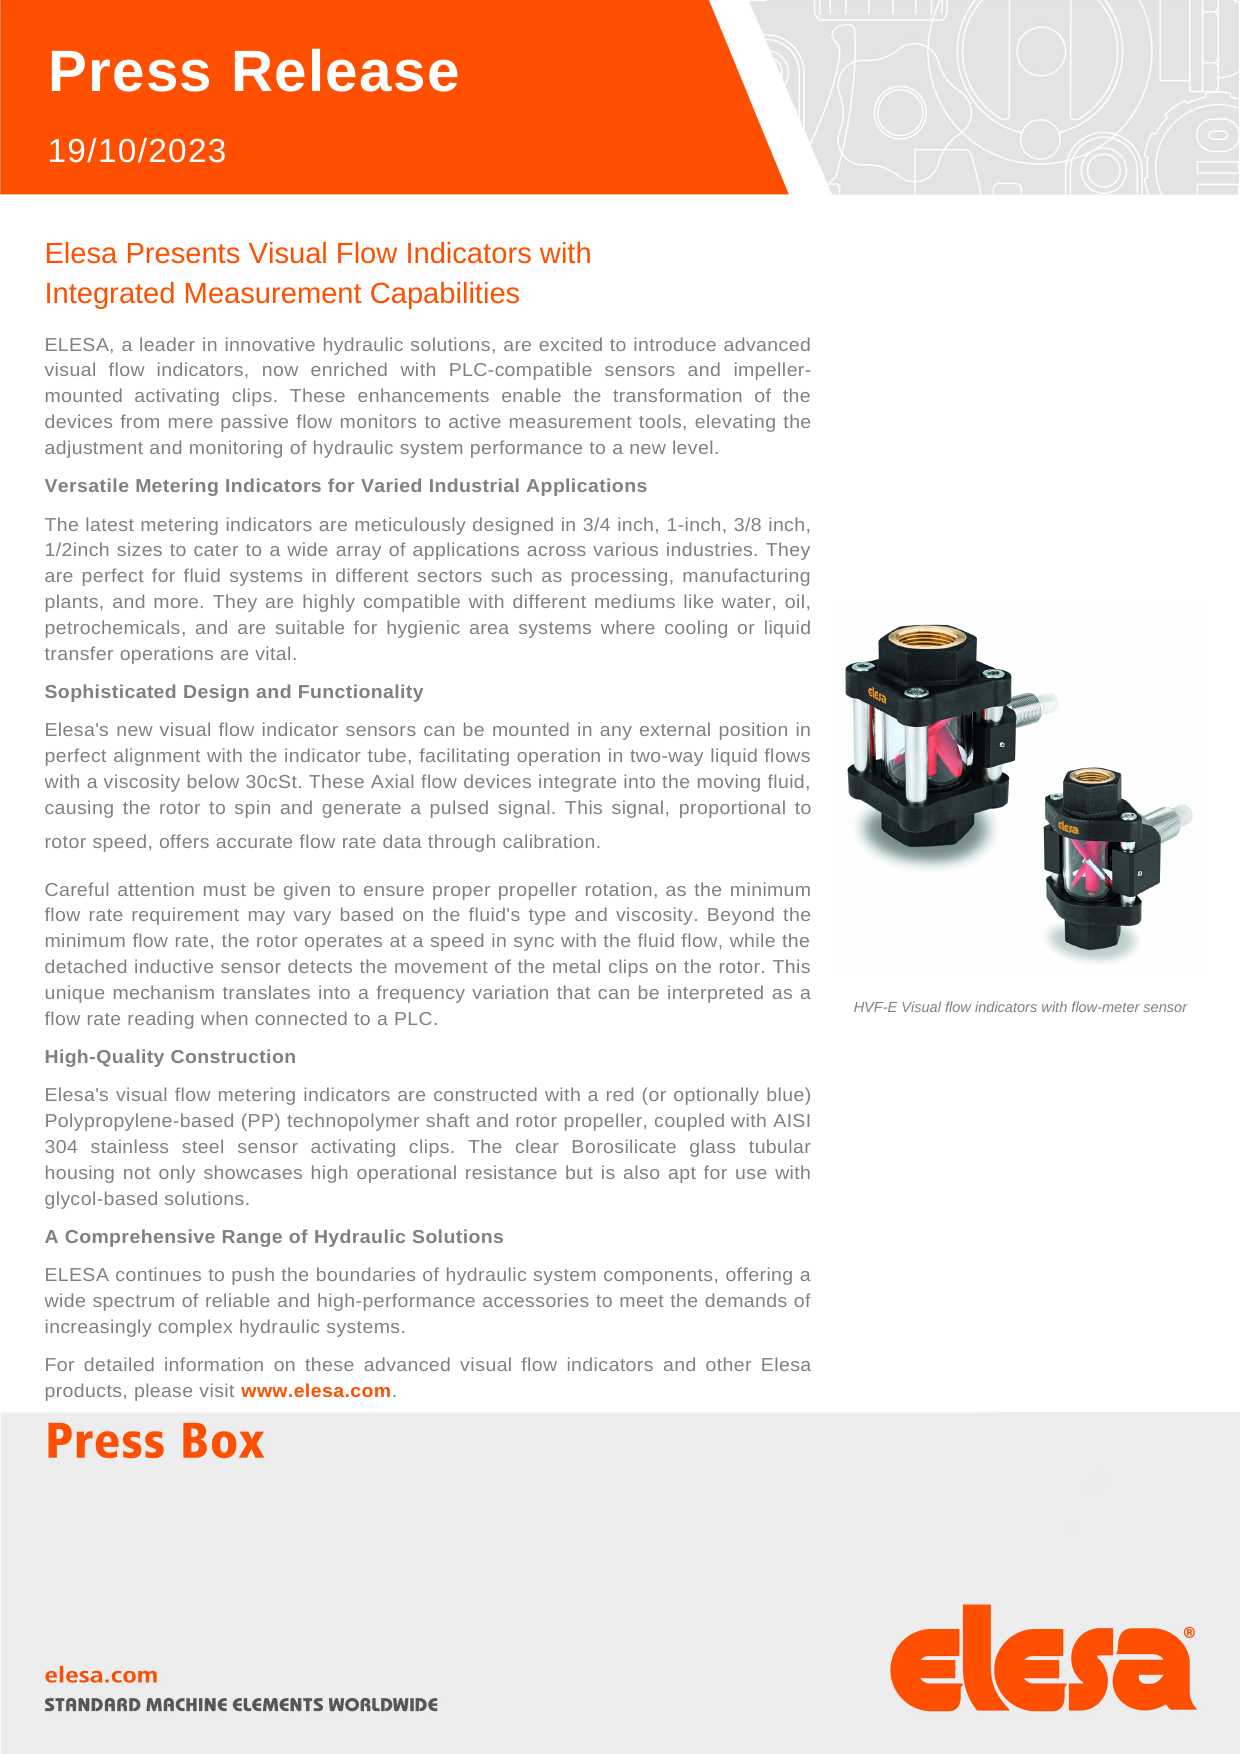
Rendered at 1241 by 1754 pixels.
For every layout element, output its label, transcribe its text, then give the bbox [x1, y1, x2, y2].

text Sophisticated Design and Functionality [44, 681, 754, 702]
text Elesa's new visual flow indicator sensors can be mounted in any external position in perfect alignment with the indicator tube, facilitating operation in two-way liquid flows with a viscosity below 30cSt. These Axial flow devices integrate into the moving fluid, causing the rotor to spin and generate a pulsed signal. This signal, proportional to rotor speed, offers accurate flow rate data through calibration. [44, 719, 813, 859]
text High-Quality Construction [44, 1046, 754, 1067]
text Elesa's visual flow metering indicators are constructed with a red (or optionally blue) Polypropylene-based (PP) technopolymer shaft and rotor propeller, coupled with AISI 304 stainless steel sensor activating clips. The clear Borosilicate glass tubular housing not only showcases high operational resistance but is also apt for use with glycol-based solutions. [44, 1084, 813, 1209]
text For detailed information on these advanced visual flow indicators and other Elesa products, please visit www.elesa.com. [44, 1354, 813, 1402]
picture [0, 1412, 1241, 1754]
picture [832, 603, 1202, 972]
text ELESA, a leader in innovative hydraulic solutions, are excited to introduce advanced visual flow indicators, now enriched with PLC-compatible sensors and impeller-mounted activating clips. These enhancements enable the transformation of the devices from mere passive flow monitors to active measurement tools, elevating the adjustment and monitoring of hydraulic system performance to a new level. [44, 333, 813, 458]
text Versatile Metering Indicators for Varied Industrial Applications [44, 475, 754, 497]
text A Comprehensive Range of Hydraulic Solutions [44, 1226, 754, 1247]
picture [0, 0, 1239, 195]
text The latest metering indicators are meticulously designed in 3/4 inch, 1-inch, 3/8 inch, 1/2inch sizes to cater to a wide array of applications across various industries. They are perfect for fluid systems in different sectors such as processing, manufacturing plants, and more. They are highly compatible with different mediums like water, oil, petrochemicals, and are suitable for hygienic area systems where cooling or liquid transfer operations are vital. [44, 513, 813, 664]
text ELESA continues to push the boundaries of hydraulic system components, offering a wide spectrum of reliable and high-performance accessories to meet the demands of increasingly complex hydraulic systems. [44, 1264, 813, 1337]
text Elesa Presents Visual Flow Indicators with Integrated Measurement Capabilities [44, 236, 828, 310]
text Careful attention must be given to ensure proper propeller rotation, as the minimum flow rate requirement may vary based on the fluid's type and viscosity. Beyond the minimum flow rate, the rotor operates at a speed in sync with the fluid flow, while the detached inductive sensor detects the movement of the metal clips on the rotor. This unique mechanism translates into a frequency variation that can be interpreted as a flow rate reading when connected to a PLC. [44, 878, 813, 1029]
